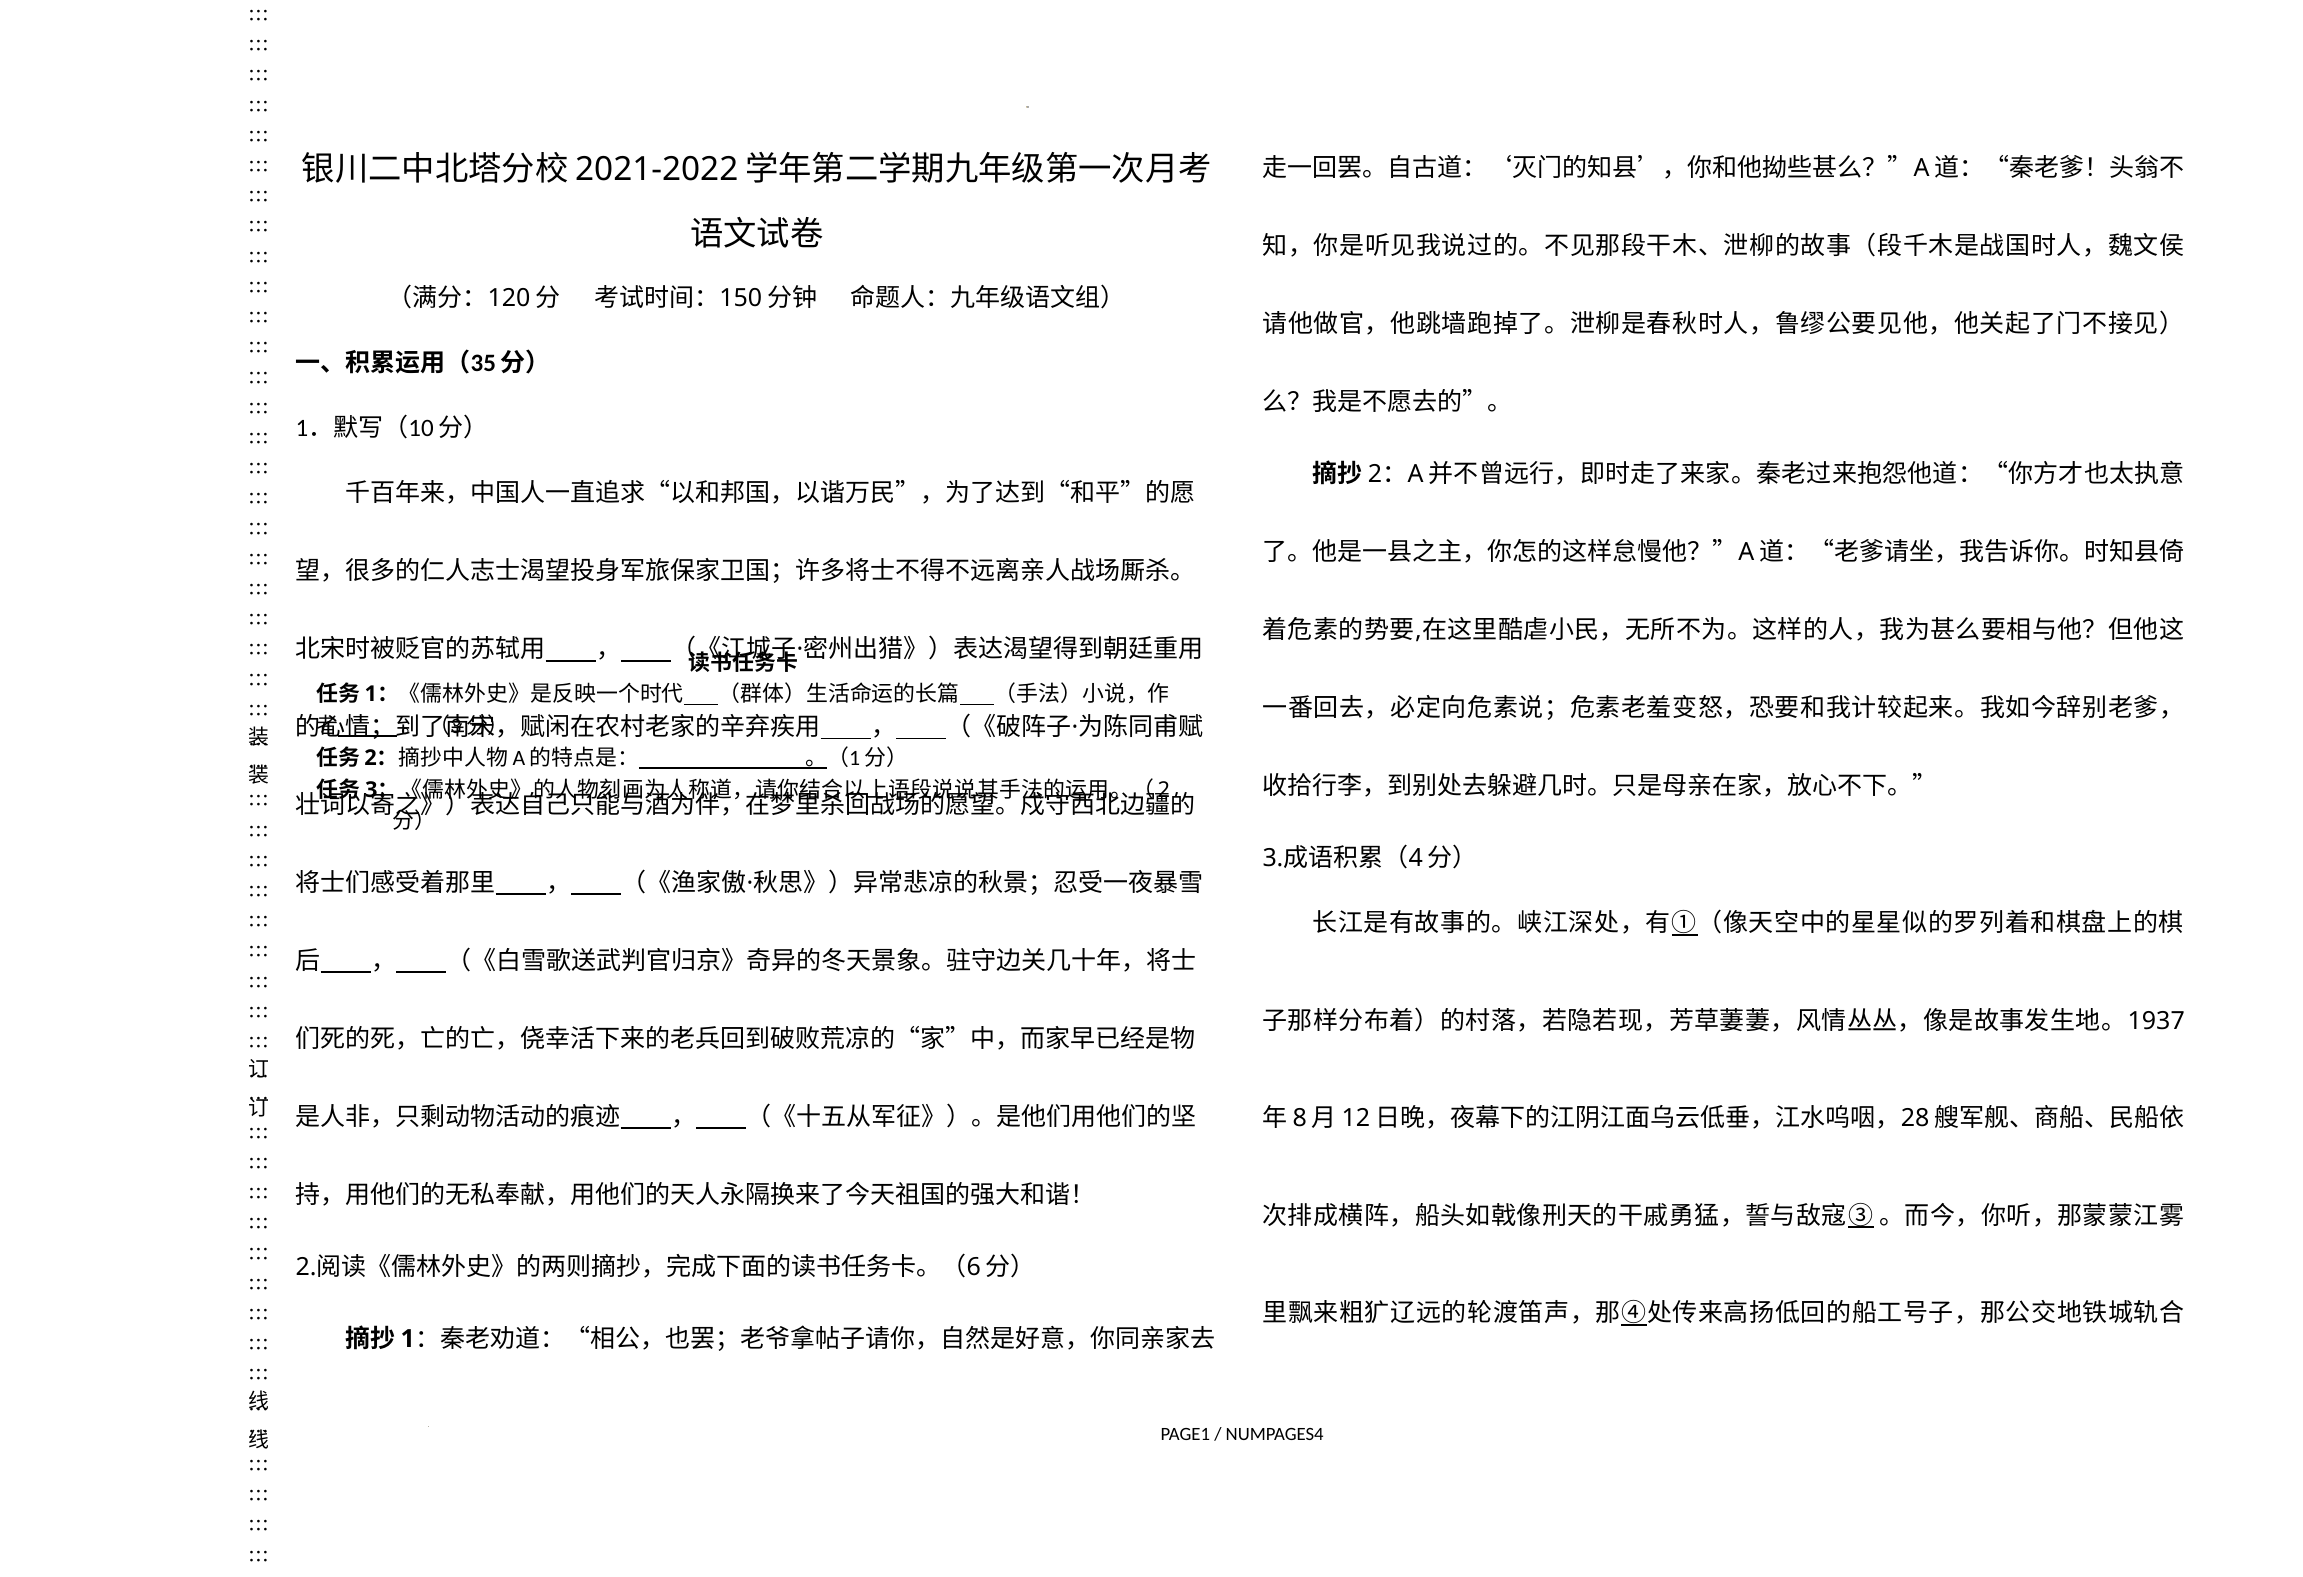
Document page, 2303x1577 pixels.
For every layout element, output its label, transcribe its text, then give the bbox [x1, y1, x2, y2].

text 1．默写（10分） [295, 393, 1218, 458]
text 摘抄2：A并不曾远行，即时走了来家。秦老过来抱怨他道：“你方才也太执意了。他是一县之主，你怎的这样怠慢他？”A道：“老爹请坐，我告诉你。时知县倚着危素的势要,在这里酷虐小民，无所不为。这样的人，我为甚么要相与他？但他这一番回去，必定向危素说；危素老羞变怒，恐要和我计较起来。我如今辞别老爹，收拾行李，到别处去躲避几时。只是母亲在家，放心不下。” [1262, 439, 2185, 816]
text 千百年来，中国人一直追求“以和邦国，以谐万民”，为了达到“和平”的愿望，很多的仁人志士渴望投身军旅保家卫国；许多将士不得不远离亲人战场厮杀。北宋时被贬官的苏轼用 ， （《江城子·密州出猎》）表达渴望得到朝廷重用的心情；到了南宋，赋闲在农村老家的辛弃疾用 ， （《破阵子·为陈同甫赋壮词以寄之》）表达自己只能与酒为伴，在梦里杀回战场的愿望。戍守西北边疆的将士们感受着那里 ， （《渔家傲·秋思》）异常悲凉的秋景；忍受一夜暴雪后 ， （《白雪歌送武判官归京》奇异的冬天景象。驻守边关几十年，将士们死的死，亡的亡，侥幸活下来的老兵回到破败荒凉的“家”中，而家早已经是物是人非，只剩动物活动的痕迹 ， （《十五从军征》）。是他们用他们的坚持，用他们的无私奉献，用他们的天人永隔换来了今天祖国的强大和谐！ [295, 458, 1218, 1225]
text 一、积累运用（35分） [295, 328, 1218, 393]
text 摘抄1：秦老劝道：“相公，也罢；老爷拿帖子请你，自然是好意，你同亲家去走一回罢。自古道：‘灭门的知县’，你和他拗些甚么？”A道：“秦老爹！头翁不知，你是听见我说过的。不见那段干木、泄柳的故事（段千木是战国时人，魏文侯请他做官，他跳墙跑掉了。泄柳是春秋时人，鲁缪公要见他，他关起了门不接见）么？我是不愿去的”。 [295, 1304, 1218, 1369]
text 3.成语积累（4分） [1262, 823, 2185, 888]
text 银川二中北塔分校2021-2022学年第二学期九年级第一次月考 [295, 133, 1218, 198]
text 2.阅读《儒林外史》的两则摘抄，完成下面的读书任务卡。（6分） [295, 1232, 1218, 1297]
text （满分：120分 考试时间：150分钟 命题人：九年级语文组） [295, 263, 1218, 328]
text 语文试卷 [295, 198, 1218, 263]
text 摘抄1：秦老劝道：“相公，也罢；老爷拿帖子请你，自然是好意，你同亲家去走一回罢。自古道：‘灭门的知县’，你和他拗些甚么？”A道：“秦老爹！头翁不知，你是听见我说过的。不见那段干木、泄柳的故事（段千木是战国时人，魏文侯请他做官，他跳墙跑掉了。泄柳是春秋时人，鲁缪公要见他，他关起了门不接见）么？我是不愿去的”。 [1262, 133, 2185, 432]
